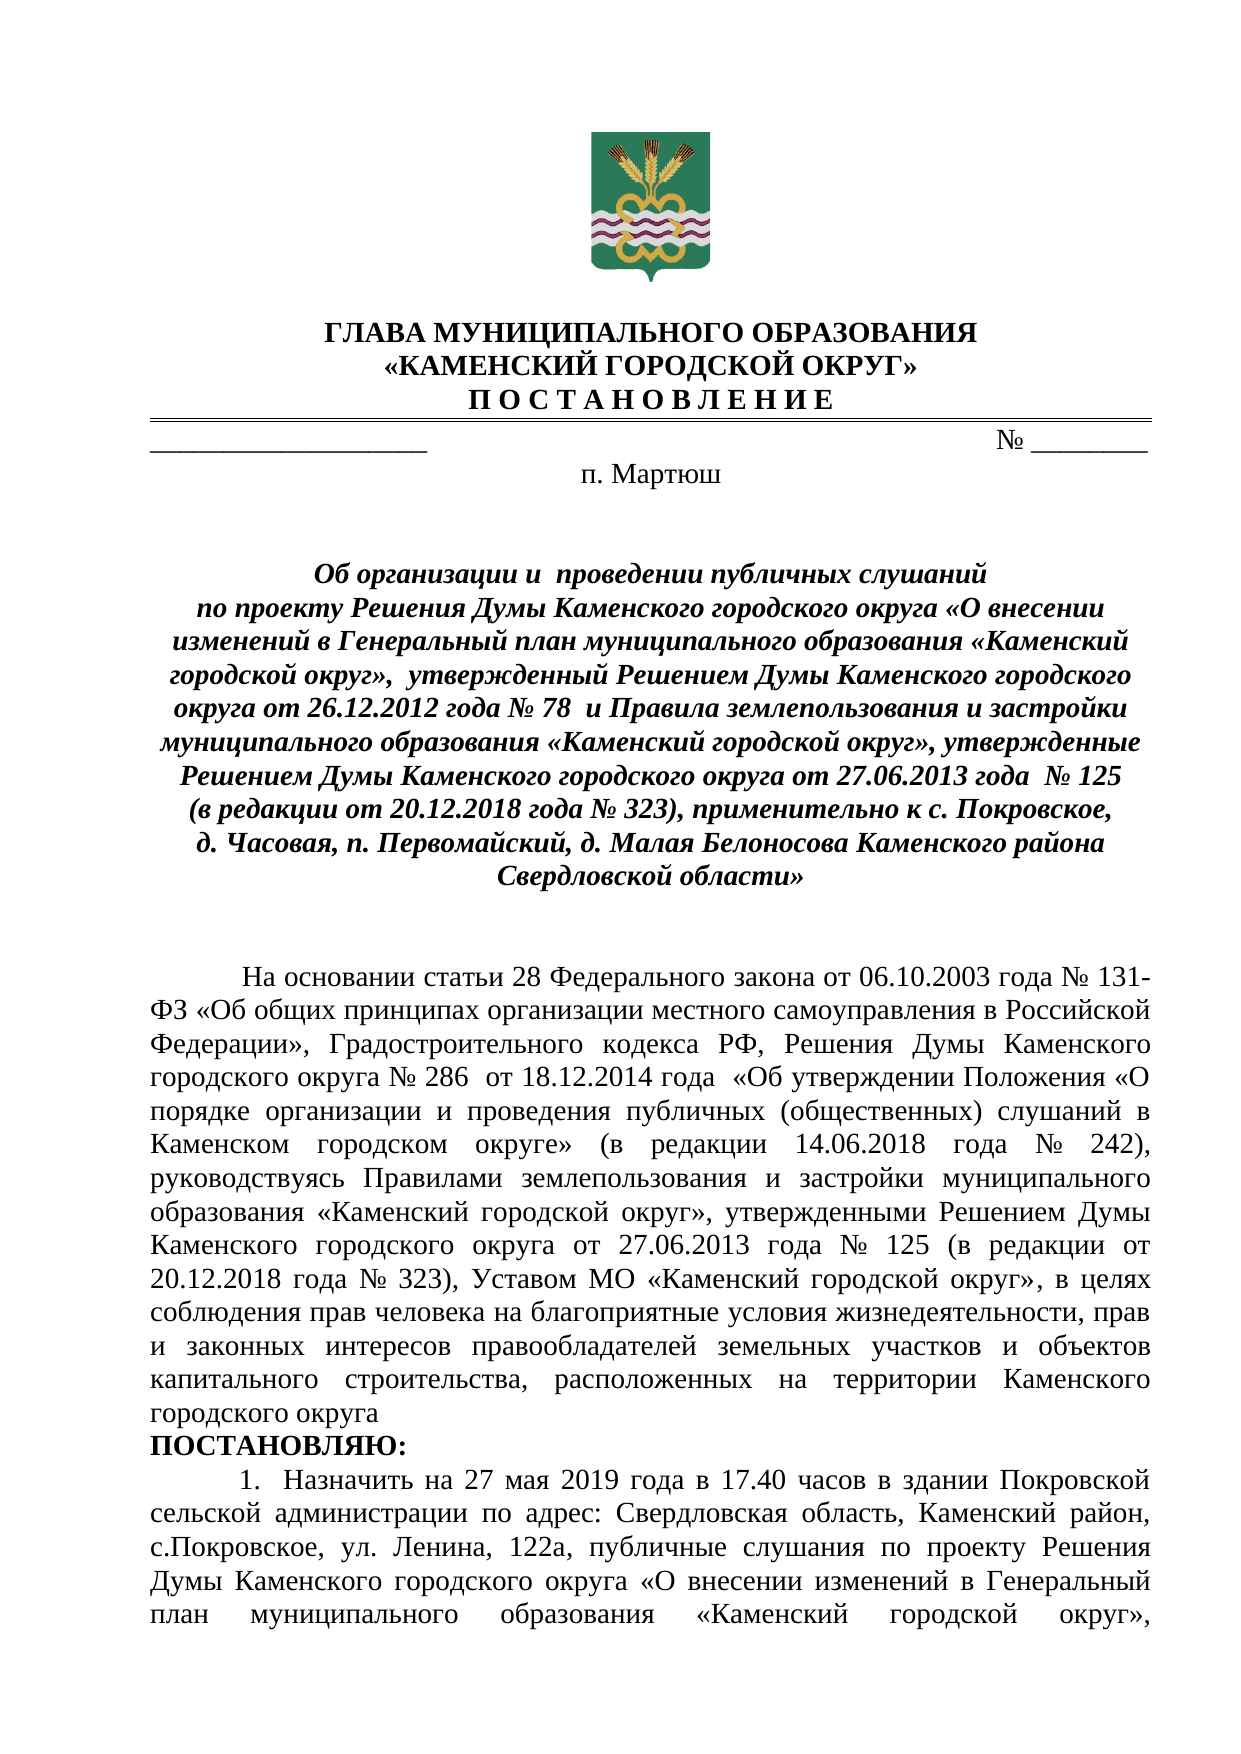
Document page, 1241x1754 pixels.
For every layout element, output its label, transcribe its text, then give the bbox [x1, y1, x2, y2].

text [150, 1462, 1152, 1630]
text П О С Т А Н О В Л Е Н И Е [150, 382, 1152, 418]
text п. Мартюш [150, 456, 1152, 489]
text На основании статьи 28 Федерального закона от 06.10.2003 года № 131-ФЗ «Об общих принципах организации местного самоуправления в Российской Федерации», Градостроительного кодекса РФ, Решения Думы Каменского городского округа № 286 от 18.12.2014 года «Об утверждении Положения «О порядке организации и проведения публичных (общественных) слушаний в Каменском городском округе» (в редакции 14.06.2018 года № 242), руководствуясь Правилами землепользования и застройки муниципального образования «Каменский городской округ», утвержденными Решением Думы Каменского городского округа от 27.06.2013 года № 125 (в редакции от 20.12.2018 года № 323), Уставом МО «Каменский городской округ», в целях соблюдения прав человека на благоприятные условия жизнедеятельности, прав и законных интересов правообладателей земельных участков и объектов капитального строительства, расположенных на территории Каменского городского округа [150, 959, 1152, 1428]
text «КАМЕНСКИЙ ГОРОДСКОЙ ОКРУГ» [150, 348, 1152, 382]
text ПОСТАНОВЛЯЮ: [150, 1428, 1152, 1462]
text (в редакции от 20.12.2018 года № 323), применительно к с. Покровское, [150, 791, 1152, 825]
text по проекту Решения Думы Каменского городского округа «О внесении изменений в Генеральный план муниципального образования «Каменский городской округ», утвержденный Решением Думы Каменского городского округа от 26.12.2012 года № 78 и Правила землепользования и застройки муниципального образования «Каменский городской округ», утвержденные Решением Думы Каменского городского округа от 27.06.2013 года № 125 [150, 590, 1152, 791]
text ___________________ № ________ [150, 422, 1152, 456]
text Об организации и проведении публичных слушаний [150, 556, 1152, 590]
picture [591, 132, 711, 282]
text ГЛАВА МУНИЦИПАЛЬНОГО ОБРАЗОВАНИЯ [150, 315, 1152, 348]
text д. Часовая, п. Первомайский, д. Малая Белоносова Каменского района Свердловской области» [150, 825, 1152, 892]
